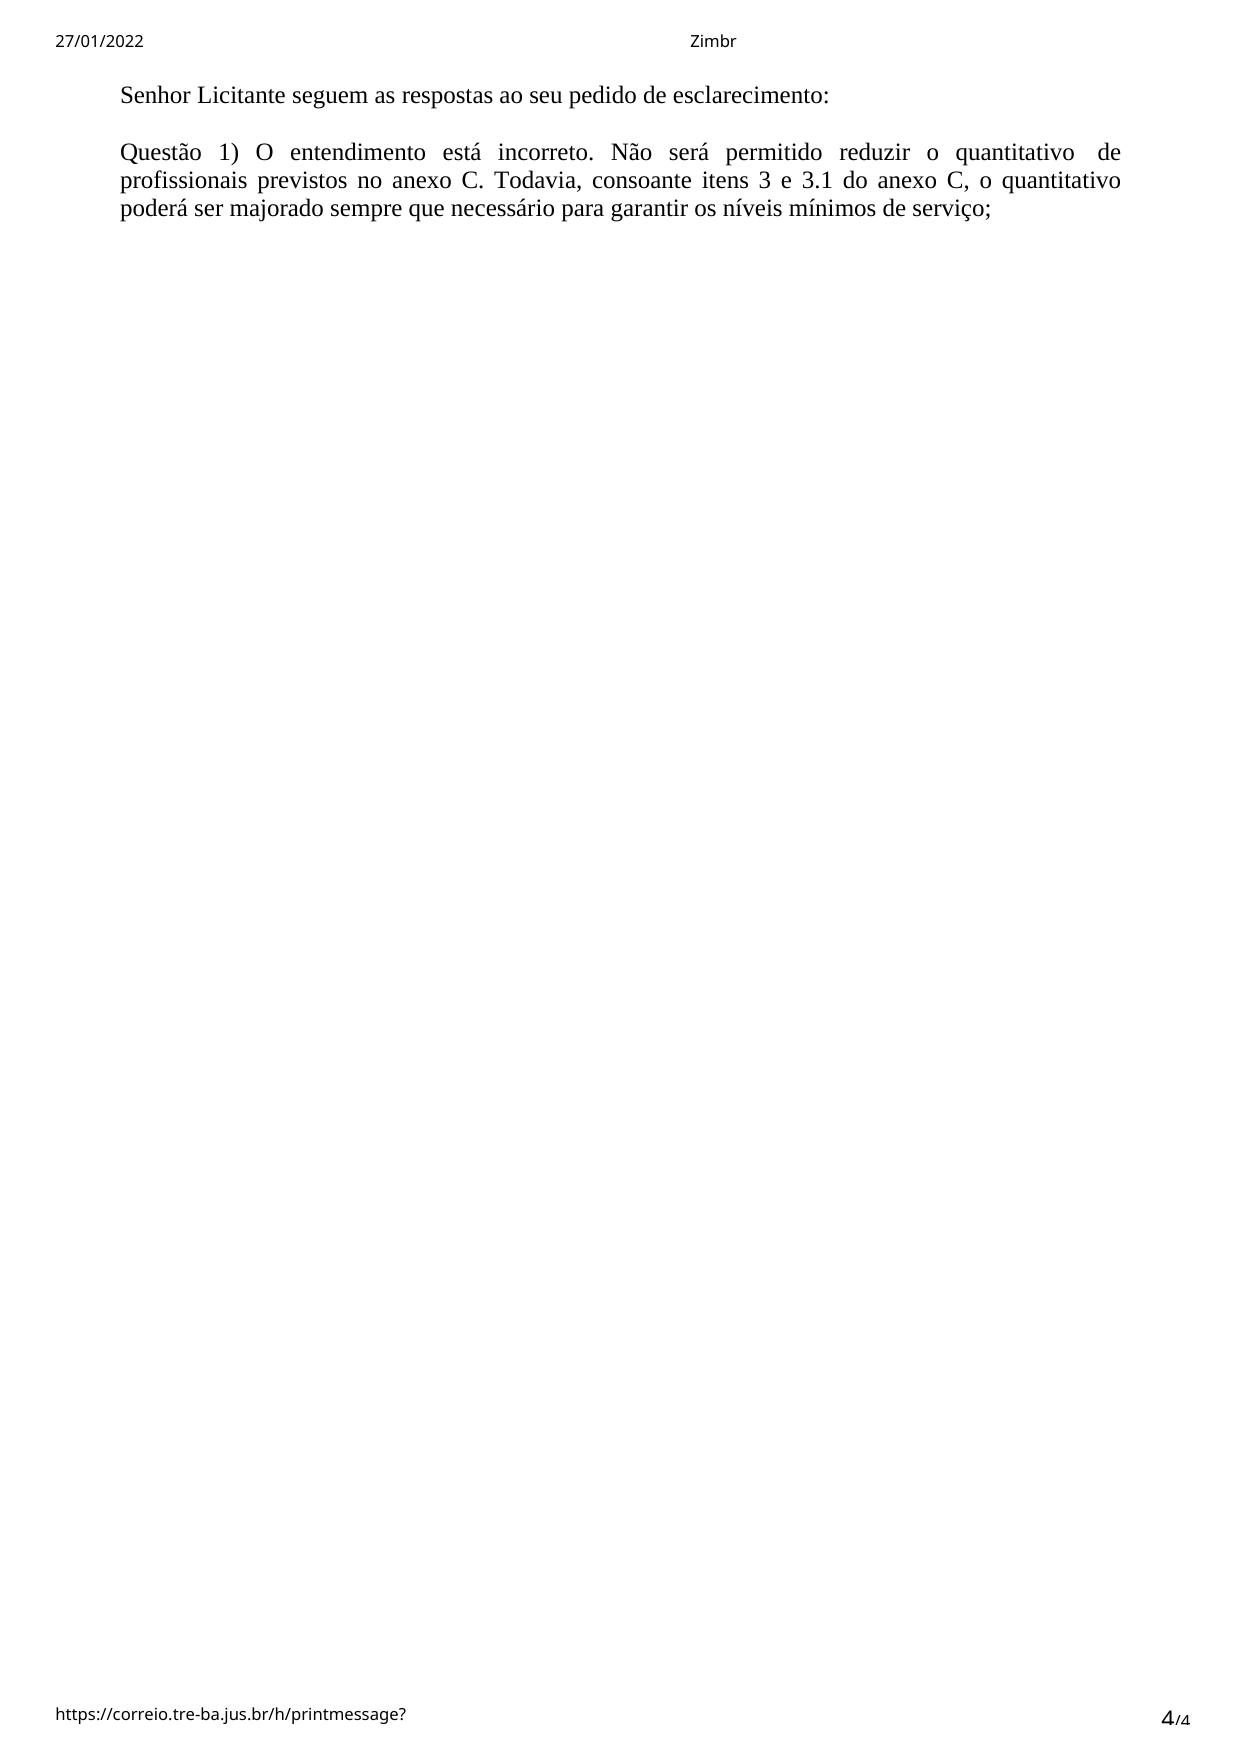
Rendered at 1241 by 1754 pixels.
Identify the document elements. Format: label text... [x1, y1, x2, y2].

text Questão 1) O entendimento está incorreto. Não será permitido reduzir o quantitativo de profissionais previstos no anexo C. Todavia, consoante itens 3 e 3.1 do anexo C, o quantitativo poderá ser majorado sempre que necessário para garantir os níveis mínimos de serviço; [120, 137, 1122, 222]
text Senhor Licitante seguem as respostas ao seu pedido de esclarecimento: [120, 81, 1173, 109]
